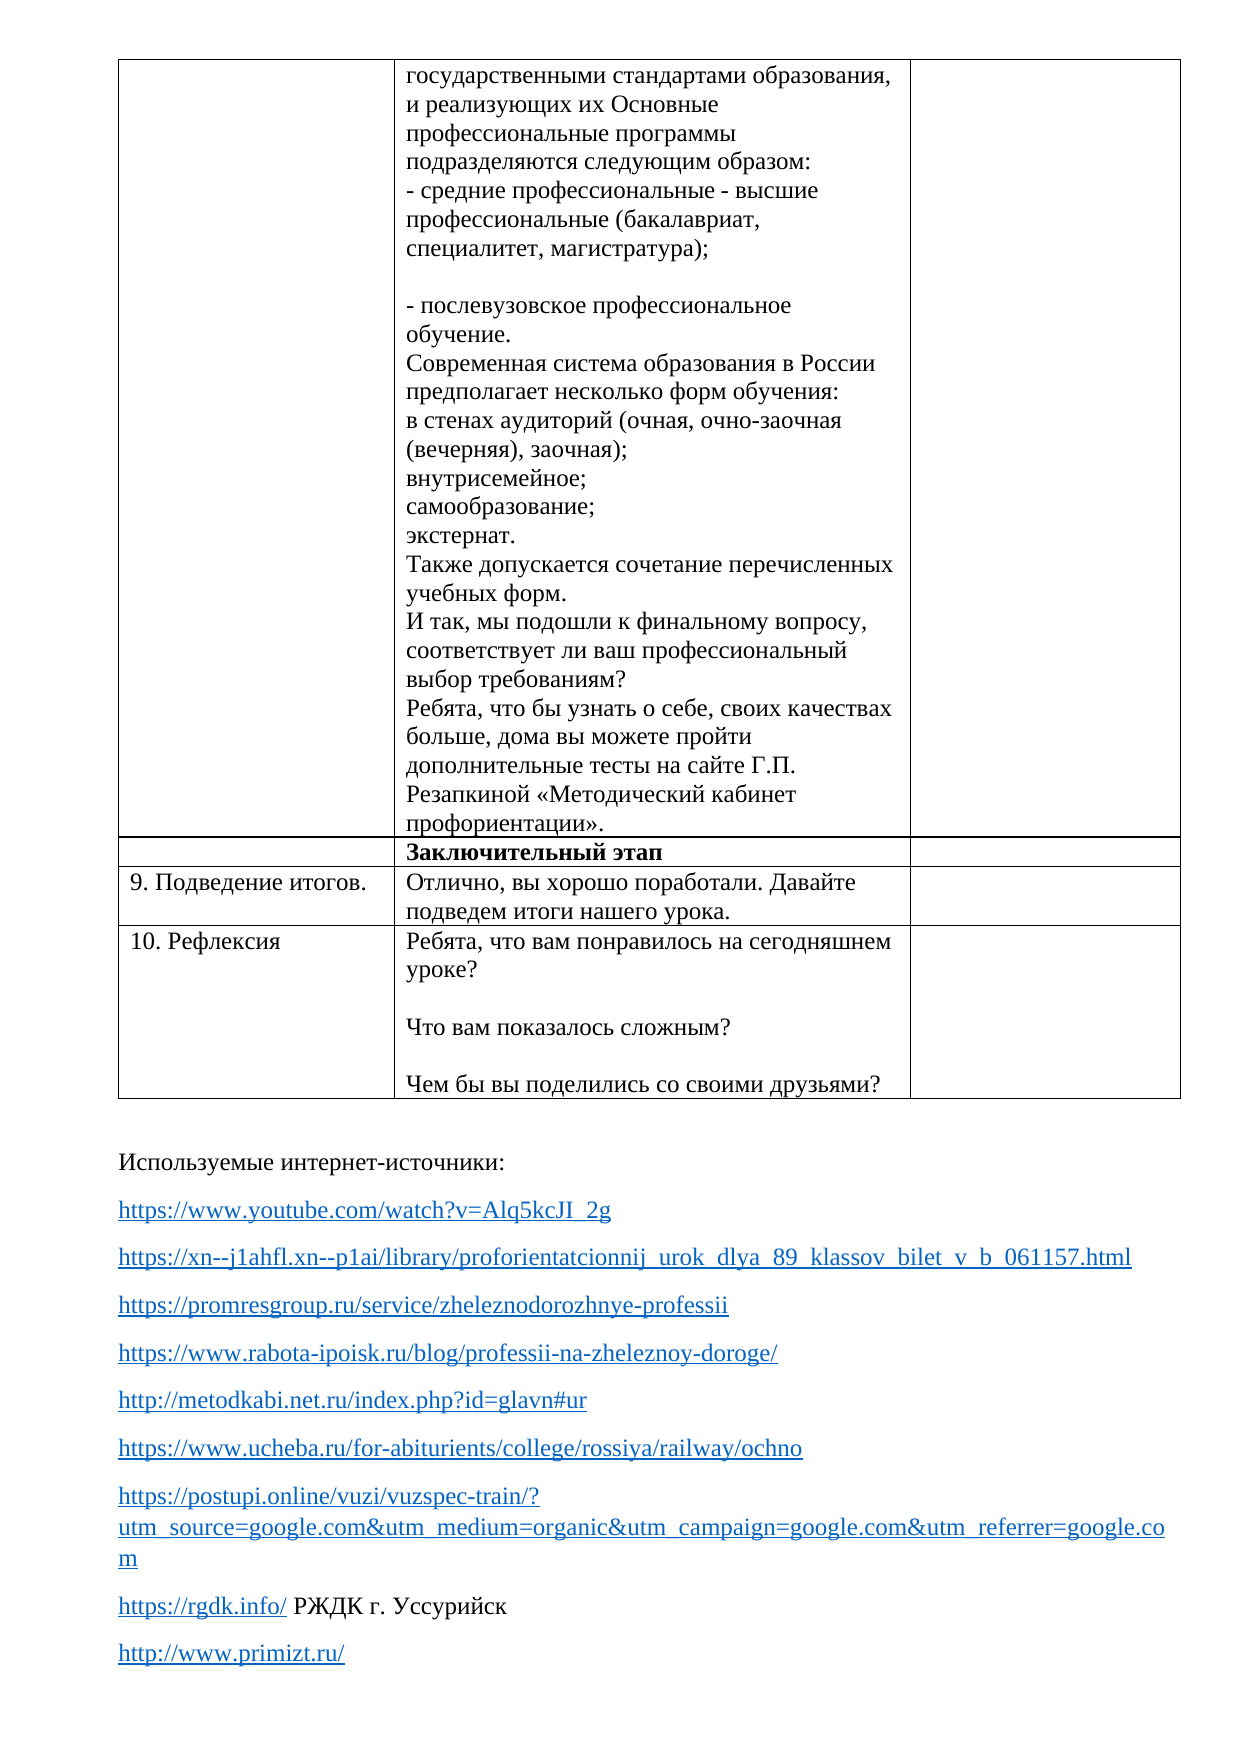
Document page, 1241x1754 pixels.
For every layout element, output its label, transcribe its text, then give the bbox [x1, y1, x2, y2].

text http://www.primizt.ru/ [118, 1638, 1181, 1667]
text https://rgdk.info/ РЖДК г. Уссурийск [118, 1591, 1181, 1619]
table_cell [119, 60, 394, 836]
text https://postupi.online/vuzi/vuzspec-train/?utm_source=google.com&utm_medium=organic&utm_campaign=google.com&utm_referrer=google.com [118, 1481, 1181, 1572]
text https://promresgroup.ru/service/zheleznodorozhnye-professii [118, 1290, 1181, 1319]
text http://metodkabi.net.ru/index.php?id=glavn#ur [118, 1386, 1181, 1414]
text https://www.ucheba.ru/for-abiturients/college/rossiya/railway/ochno [118, 1433, 1181, 1462]
text https://www.youtube.com/watch?v=Alq5kcJI_2g [118, 1195, 1181, 1223]
table_cell 10. Рефлексия [119, 926, 394, 1098]
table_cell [395, 60, 910, 836]
text https://xn--j1ahfl.xn--p1ai/library/proforientatcionnij_urok_dlya_89_klassov_bilet_v_b_061157.html [118, 1242, 1181, 1271]
table_cell [911, 60, 1180, 836]
table_cell [911, 838, 1180, 866]
text https://www.rabota-ipoisk.ru/blog/professii-na-zheleznoy-doroge/ [118, 1338, 1181, 1367]
table_cell [911, 867, 1180, 925]
table_cell Заключительный этап [395, 838, 910, 866]
table_cell [911, 926, 1180, 1098]
table_cell [119, 838, 394, 866]
table_cell Отлично, вы хорошо поработали. Давайте подведем итоги нашего урока. [395, 867, 910, 925]
table_cell 9. Подведение итогов. [119, 867, 394, 925]
table_cell Ребята, что вам понравилось на сегодняшнем уроке? Что вам показалось сложным? Чем бы вы поделились со своими друзьями? [395, 926, 910, 1098]
text Используемые интернет-источники: [118, 1147, 1181, 1176]
